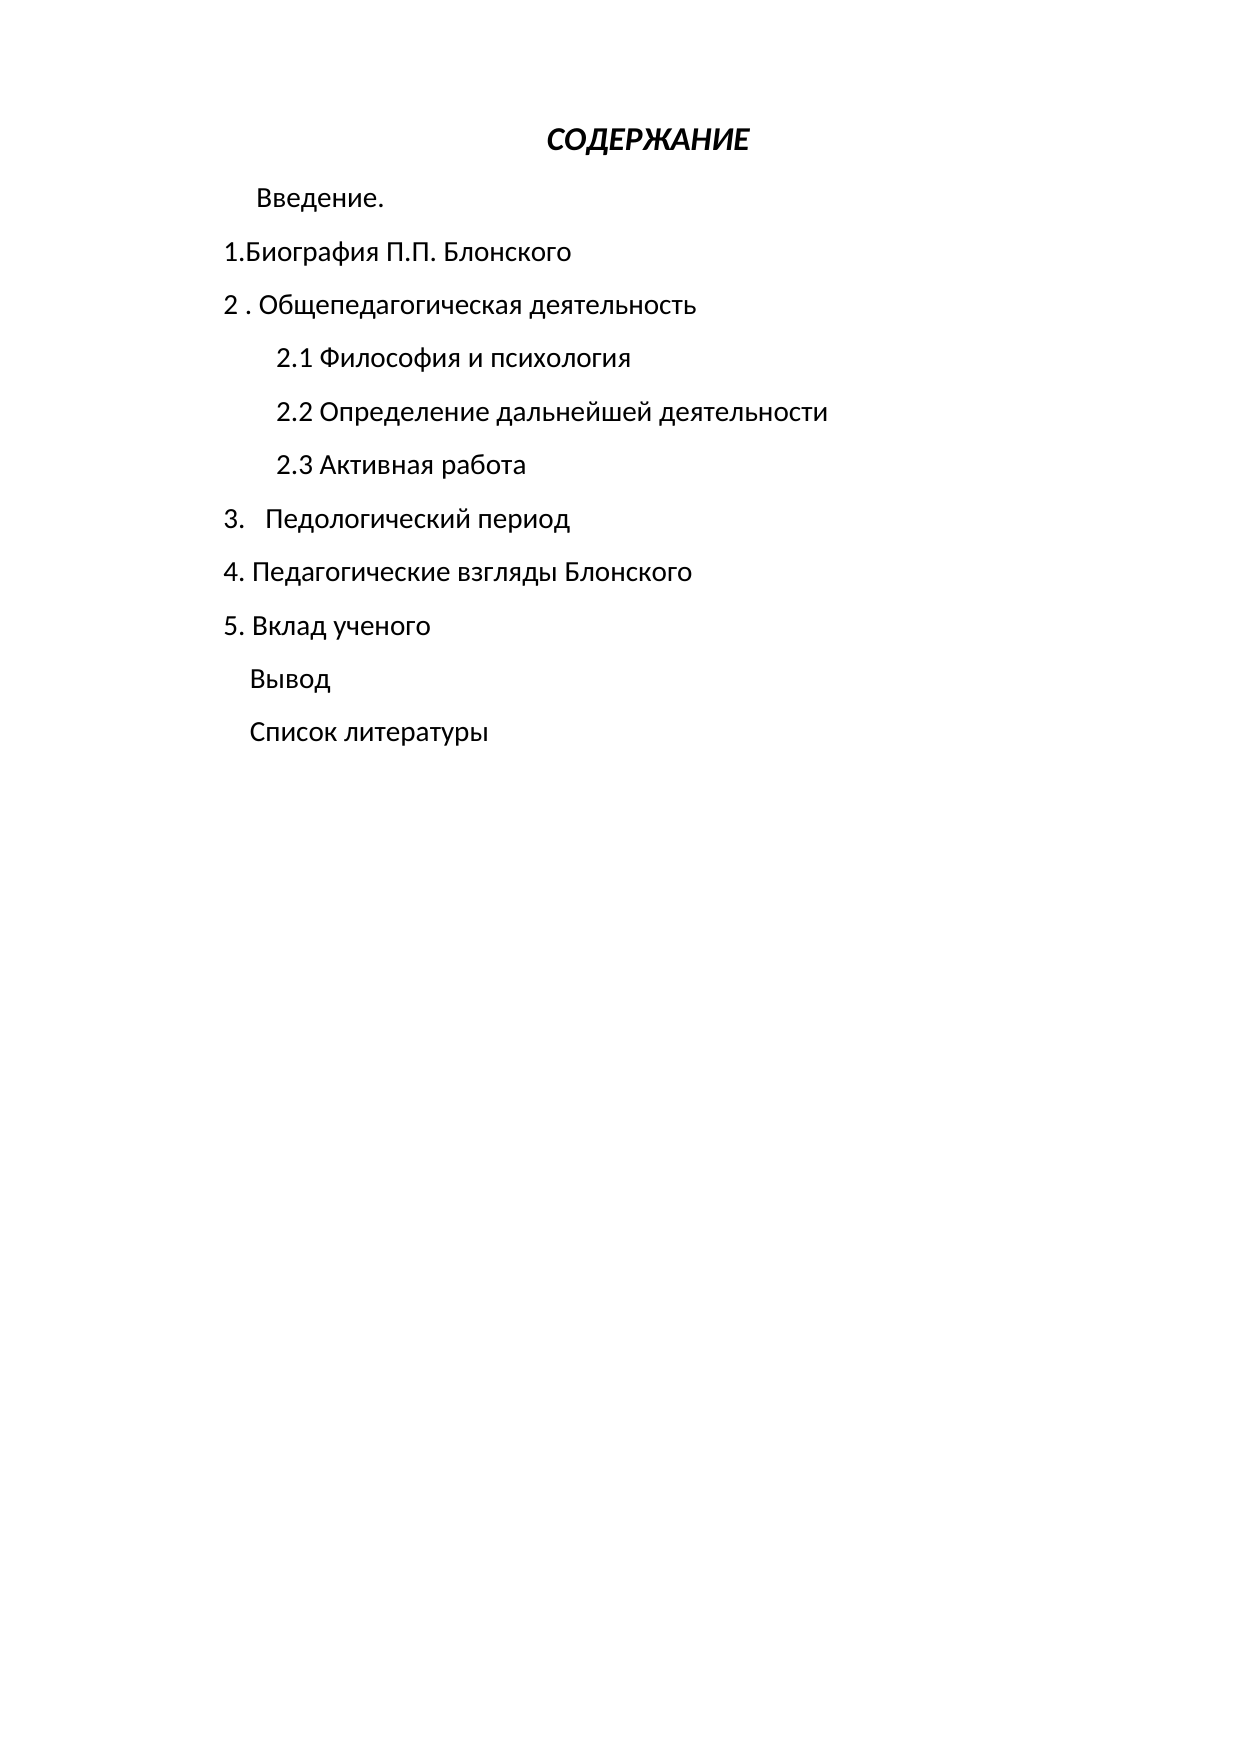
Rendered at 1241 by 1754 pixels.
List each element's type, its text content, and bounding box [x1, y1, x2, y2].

text 1.Биография П.П. Блонского [177, 233, 1152, 268]
text 5. Вклад ученого [177, 607, 1152, 642]
text 4. Педагогические взгляды Блонского [177, 553, 1152, 589]
text 2.1 Философия и психология [177, 339, 1152, 375]
text 2.3 Активная работа [177, 446, 1152, 482]
text 2.2 Определение дальнейшей деятельности [177, 393, 1152, 428]
text Вывод [177, 660, 1152, 696]
text Список литературы [177, 713, 1152, 749]
text 3. Педологический период [177, 500, 1152, 535]
text 2 . Общепедагогическая деятельность [177, 286, 1152, 322]
text СОДЕРЖАНИЕ [177, 118, 1152, 159]
text Введение. [177, 179, 1152, 215]
